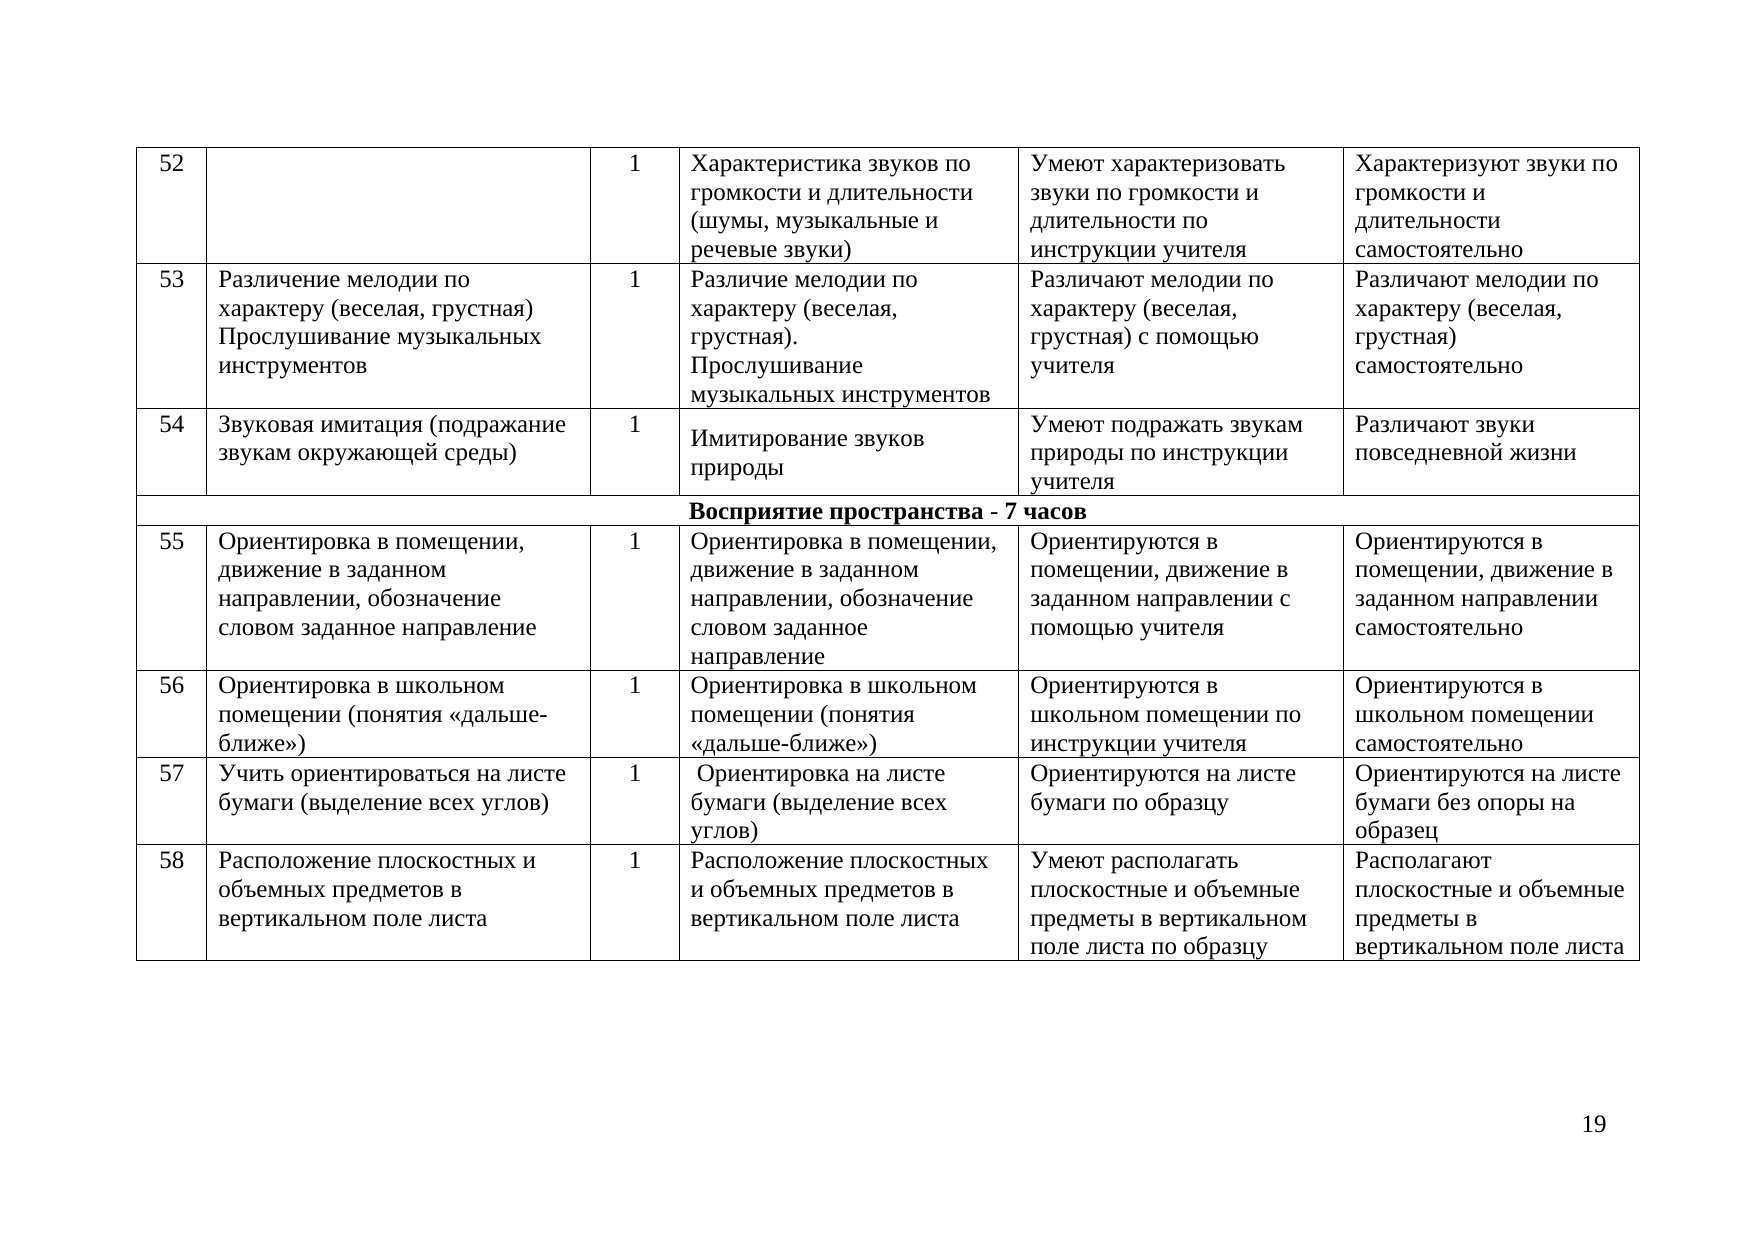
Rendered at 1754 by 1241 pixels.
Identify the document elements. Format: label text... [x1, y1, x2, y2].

table_cell Умеют располагать плоскостные и объемные предметы в вертикальном поле листа по образцу [1019, 845, 1343, 960]
table_header [207, 148, 590, 263]
table_header Умеют характеризовать звуки по громкости и длительности по инструкции учителя [1019, 148, 1343, 263]
table_cell Различают мелодии по характеру (веселая, грустная) самостоятельно [1344, 264, 1639, 408]
table_cell 55 [137, 526, 206, 669]
table_cell 1 [591, 409, 679, 495]
table_cell 1 [591, 845, 679, 960]
table_cell Расположение плоскостных и объемных предметов в вертикальном поле листа [680, 845, 1018, 960]
table_cell Ориентируются на листе бумаги по образцу [1019, 758, 1343, 844]
table_cell Ориентировка в помещении, движение в заданном направлении, обозначение словом заданное направление [207, 526, 590, 669]
table_header 1 [591, 148, 679, 263]
table_cell Располагают плоскостные и объемные предметы в вертикальном поле листа [1344, 845, 1639, 960]
table_cell Различают звуки повседневной жизни [1344, 409, 1639, 495]
table_header Характеристика звуков по громкости и длительности (шумы, музыкальные и речевые звуки) [680, 148, 1018, 263]
table_cell Ориентировка на листе бумаги (выделение всех углов) [680, 758, 1018, 844]
table_cell 1 [591, 671, 679, 757]
table_cell Учить ориентироваться на листе бумаги (выделение всех углов) [207, 758, 590, 844]
table_cell 57 [137, 758, 206, 844]
table_cell 1 [591, 526, 679, 669]
table_cell Ориентировка в помещении, движение в заданном направлении, обозначение словом заданное направление [680, 526, 1018, 669]
table_cell 53 [137, 264, 206, 408]
table_cell Различают мелодии по характеру (веселая, грустная) с помощью учителя [1019, 264, 1343, 408]
table_cell 1 [591, 264, 679, 408]
table_header 52 [137, 148, 206, 263]
table_cell Ориентировка в школьном помещении (понятия «дальше-ближе») [680, 671, 1018, 757]
table_cell Различие мелодии по характеру (веселая, грустная). Прослушивание музыкальных инструментов [680, 264, 1018, 408]
table_cell Имитирование звуков природы [680, 409, 1018, 495]
table_cell Ориентируются в помещении, движение в заданном направлении самостоятельно [1344, 526, 1639, 669]
table_cell Ориентируются в школьном помещении самостоятельно [1344, 671, 1639, 757]
table_cell Ориентируются в школьном помещении по инструкции учителя [1019, 671, 1343, 757]
table_cell Ориентируются в помещении, движение в заданном направлении с помощью учителя [1019, 526, 1343, 669]
table_header Характеризуют звуки по громкости и длительности самостоятельно [1344, 148, 1639, 263]
table_cell Расположение плоскостных и объемных предметов в вертикальном поле листа [207, 845, 590, 960]
table_cell Ориентируются на листе бумаги без опоры на образец [1344, 758, 1639, 844]
table_cell Различение мелодии по характеру (веселая, грустная) Прослушивание музыкальных инструментов [207, 264, 590, 408]
table_cell 56 [137, 671, 206, 757]
table_cell Восприятие пространства - 7 часов [137, 496, 1639, 525]
table_cell 1 [591, 758, 679, 844]
table_cell Умеют подражать звукам природы по инструкции учителя [1019, 409, 1343, 495]
table_cell Звуковая имитация (подражание звукам окружающей среды) [207, 409, 590, 495]
table_cell 54 [137, 409, 206, 495]
table_cell Ориентировка в школьном помещении (понятия «дальше-ближе») [207, 671, 590, 757]
table_cell 58 [137, 845, 206, 960]
